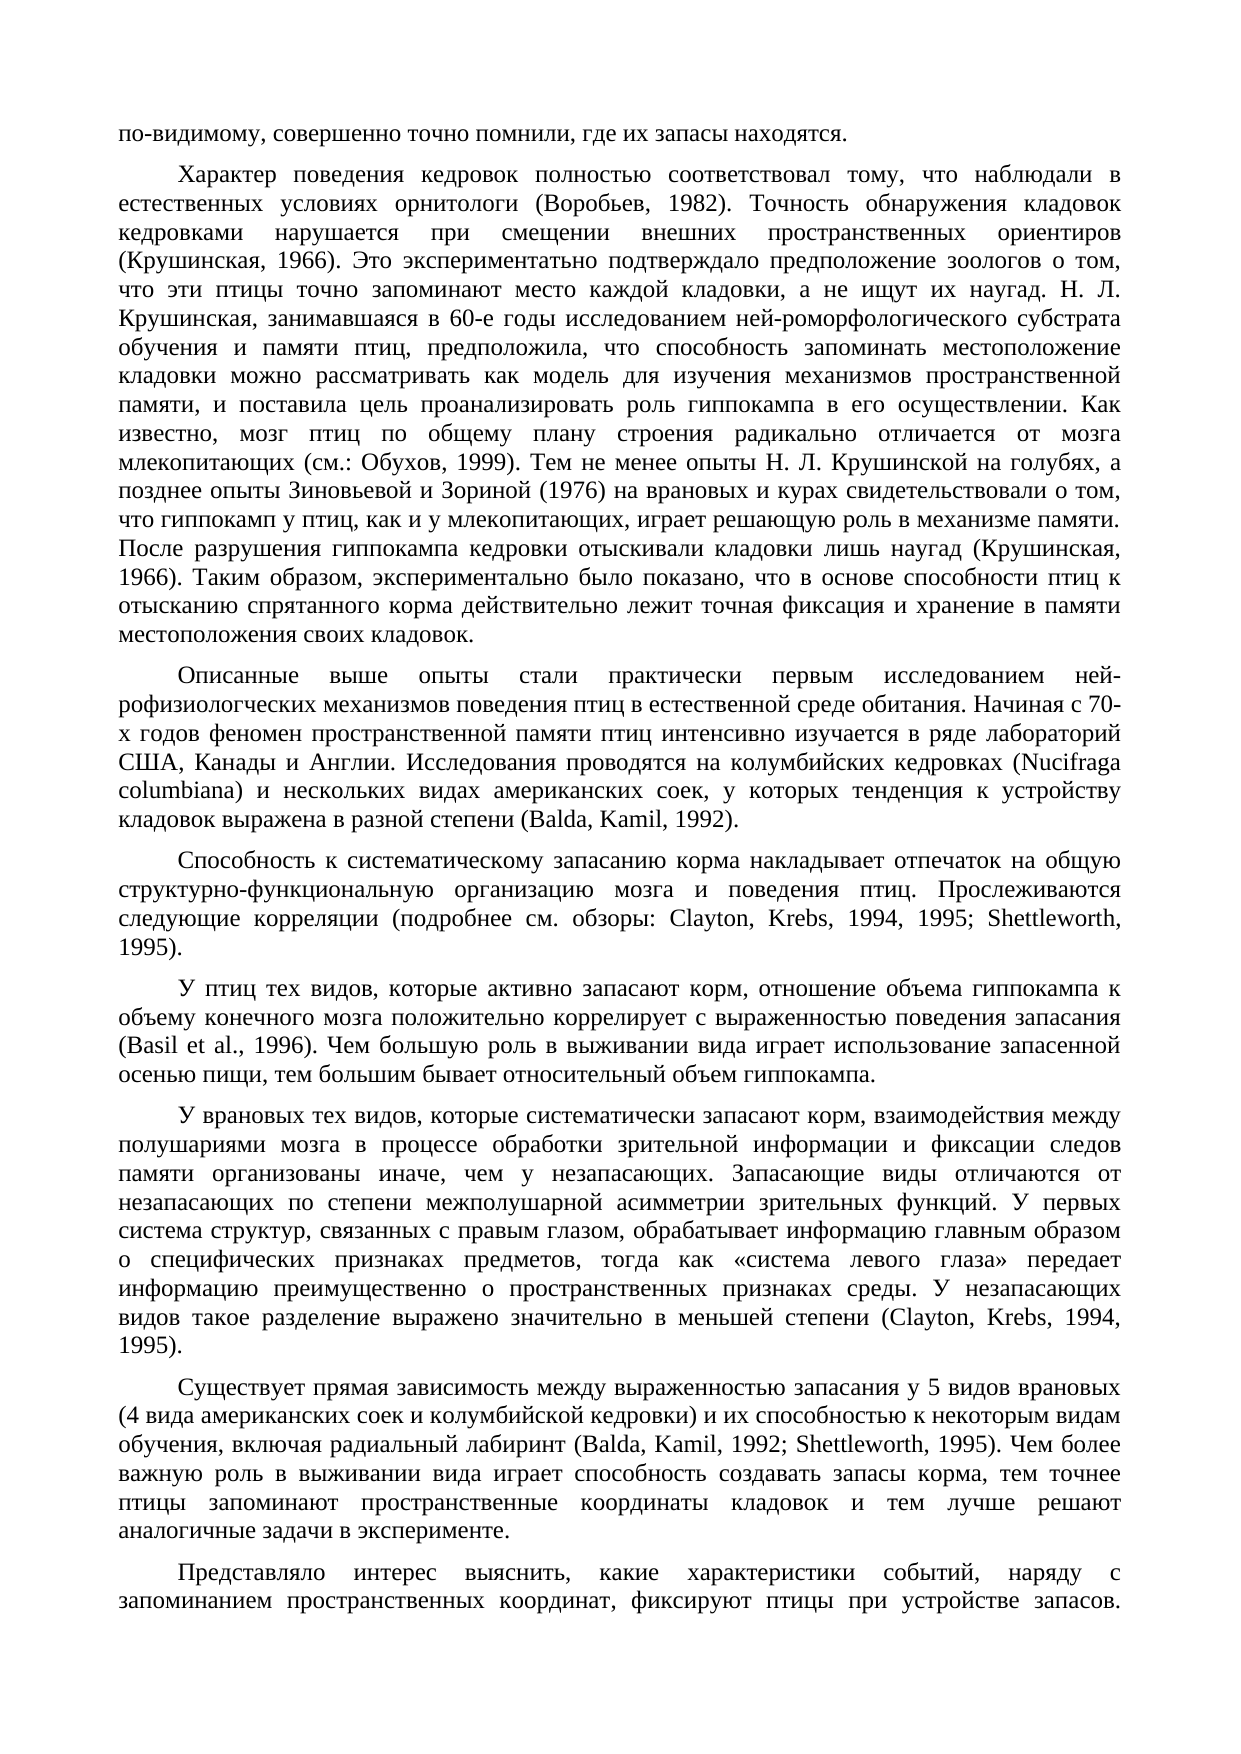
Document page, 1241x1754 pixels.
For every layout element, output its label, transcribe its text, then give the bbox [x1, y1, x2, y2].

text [118, 118, 1122, 147]
text Способность к систематическому запасанию корма накладывает отпечаток на общую структурно-функциональную организацию мозга и поведения птиц. Прослеживаются следующие корреляции (подробнее см. обзоры: Clayton, Krebs, 1994, 1995; Shettleworth, 1995). [118, 846, 1122, 961]
text У врановых тех видов, которые систематически запасают корм, взаимодействия между полушариями мозга в процессе обработки зрительной информации и фиксации следов памяти организованы иначе, чем у незапасающих. Запасающие виды отличаются от незапасающих по степени межполушарной асимметрии зрительных функций. У первых система структур, связанных с правым глазом, обрабатывает информацию главным образом о специфических признаках предметов, тогда как «система левого глаза» передает информацию преимущественно о пространственных признаках среды. У незапасающих видов такое разделение выражено значительно в меньшей степени (Clayton, Krebs, 1994, 1995). [118, 1101, 1122, 1359]
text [118, 1557, 1122, 1614]
text Существует прямая зависимость между выраженностью запасания у 5 видов врановых (4 вида американских соек и колумбийской кедровки) и их способностью к некоторым видам обучения, включая радиальный лабиринт (Balda, Kamil, 1992; Shettleworth, 1995). Чем более важную роль в выживании вида играет способность создавать запасы корма, тем точнее птицы запоминают пространственные координаты кладовок и тем лучше решают аналогичные задачи в эксперименте. [118, 1372, 1122, 1544]
text Характер поведения кедровок полностью соответствовал тому, что наблюдали в естественных условиях орнитологи (Воробьев, 1982). Точность обнаружения кладовок кедровками нарушается при смещении внешних пространственных ориентиров (Крушинская, 1966). Это экспериментатьно подтверждало предположение зоологов о том, что эти птицы точно запоминают место каждой кладовки, а не ищут их наугад. Н. Л. Крушинская, занимавшаяся в 60-е годы исследованием ней-роморфологического субстрата обучения и памяти птиц, предположила, что способность запоминать местоположение кладовки можно рассматривать как модель для изучения механизмов пространственной памяти, и поставила цель проанализировать роль гиппокампа в его осуществлении. Как известно, мозг птиц по общему плану строения радикально отличается от мозга млекопитающих (см.: Обухов, 1999). Тем не менее опыты Н. Л. Крушинской на голубях, а позднее опыты Зиновьевой и Зориной (1976) на врановых и курах свидетельствовали о том, что гиппокамп у птиц, как и у млекопитающих, играет решающую роль в механизме памяти. После разрушения гиппокампа кедровки отыскивали кладовки лишь наугад (Крушинская, 1966). Таким образом, экспериментально было показано, что в основе способности птиц к отысканию спрятанного корма действительно лежит точная фиксация и хранение в памяти местоположения своих кладовок. [118, 159, 1122, 648]
text У птиц тех видов, которые активно запасают корм, отношение объема гиппокампа к объему конечного мозга положительно коррелирует с выраженностью поведения запасания (Basil et al., 1996). Чем большую роль в выживании вида играет использование запасенной осенью пищи, тем большим бывает относительный объем гиппокампа. [118, 973, 1122, 1088]
text Описанные выше опыты стали практически первым исследованием ней-рофизиологческих механизмов поведения птиц в естественной среде обитания. Начиная с 70-х годов феномен пространственной памяти птиц интенсивно изучается в ряде лабораторий США, Канады и Англии. Исследования проводятся на колумбийских кедровках (Nucifraga columbiana) и нескольких видах американских соек, у которых тенденция к устройству кладовок выражена в разной степени (Balda, Kamil, 1992). [118, 661, 1122, 833]
